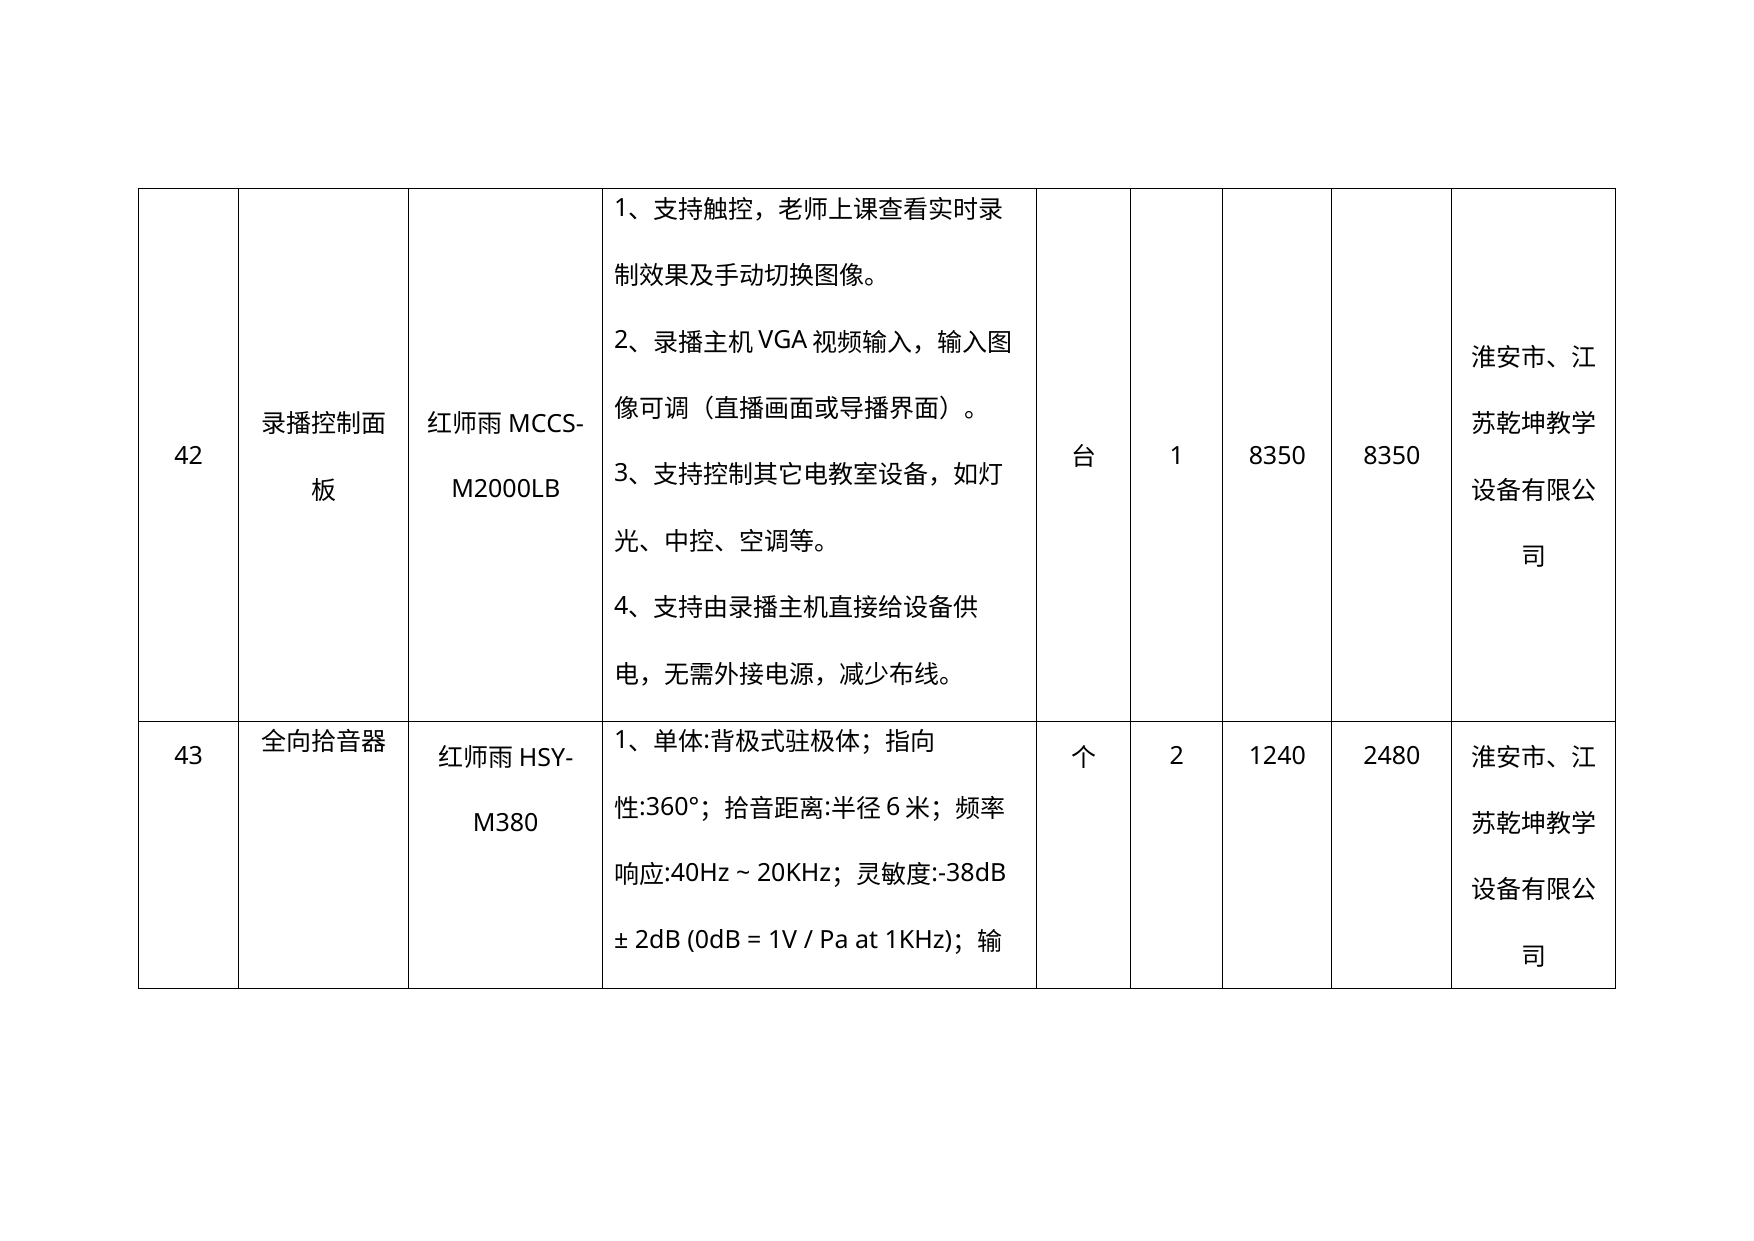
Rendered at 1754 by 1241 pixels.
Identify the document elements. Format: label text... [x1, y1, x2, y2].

table_cell 8350 [1223, 189, 1331, 721]
table_cell 个 [1037, 722, 1130, 988]
table_cell 台 [1037, 189, 1130, 721]
table_cell 42 [139, 189, 238, 721]
table_cell 1、支持触控，老师上课查看实时录制效果及手动切换图像。 2、录播主机VGA视频输入，输入图像可调（直播画面或导播界面）。 3、支持控制其它电教室设备，如灯光、中控、空调等。 4、支持由录播主机直接给设备供电，无需外接电源，减少布线。 [603, 189, 1036, 721]
table_cell 2480 [1332, 722, 1451, 988]
table_cell 43 [139, 722, 238, 988]
table_cell 淮安市、江苏乾坤教学设备有限公司 [1452, 189, 1615, 721]
table_cell 2 [1131, 722, 1222, 988]
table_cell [603, 722, 1036, 988]
table_cell 全向拾音器 [239, 722, 408, 988]
table_cell 录播控制面板 [239, 189, 408, 721]
table_cell 1 [1131, 189, 1222, 721]
table_cell 1240 [1223, 722, 1331, 988]
table_cell 红师雨 MCCS-M2000LB [409, 189, 602, 721]
table_cell 红师雨 HSY-M380 [409, 722, 602, 988]
table_cell 8350 [1332, 189, 1451, 721]
table_cell 淮安市、江苏乾坤教学设备有限公司 [1452, 722, 1615, 988]
